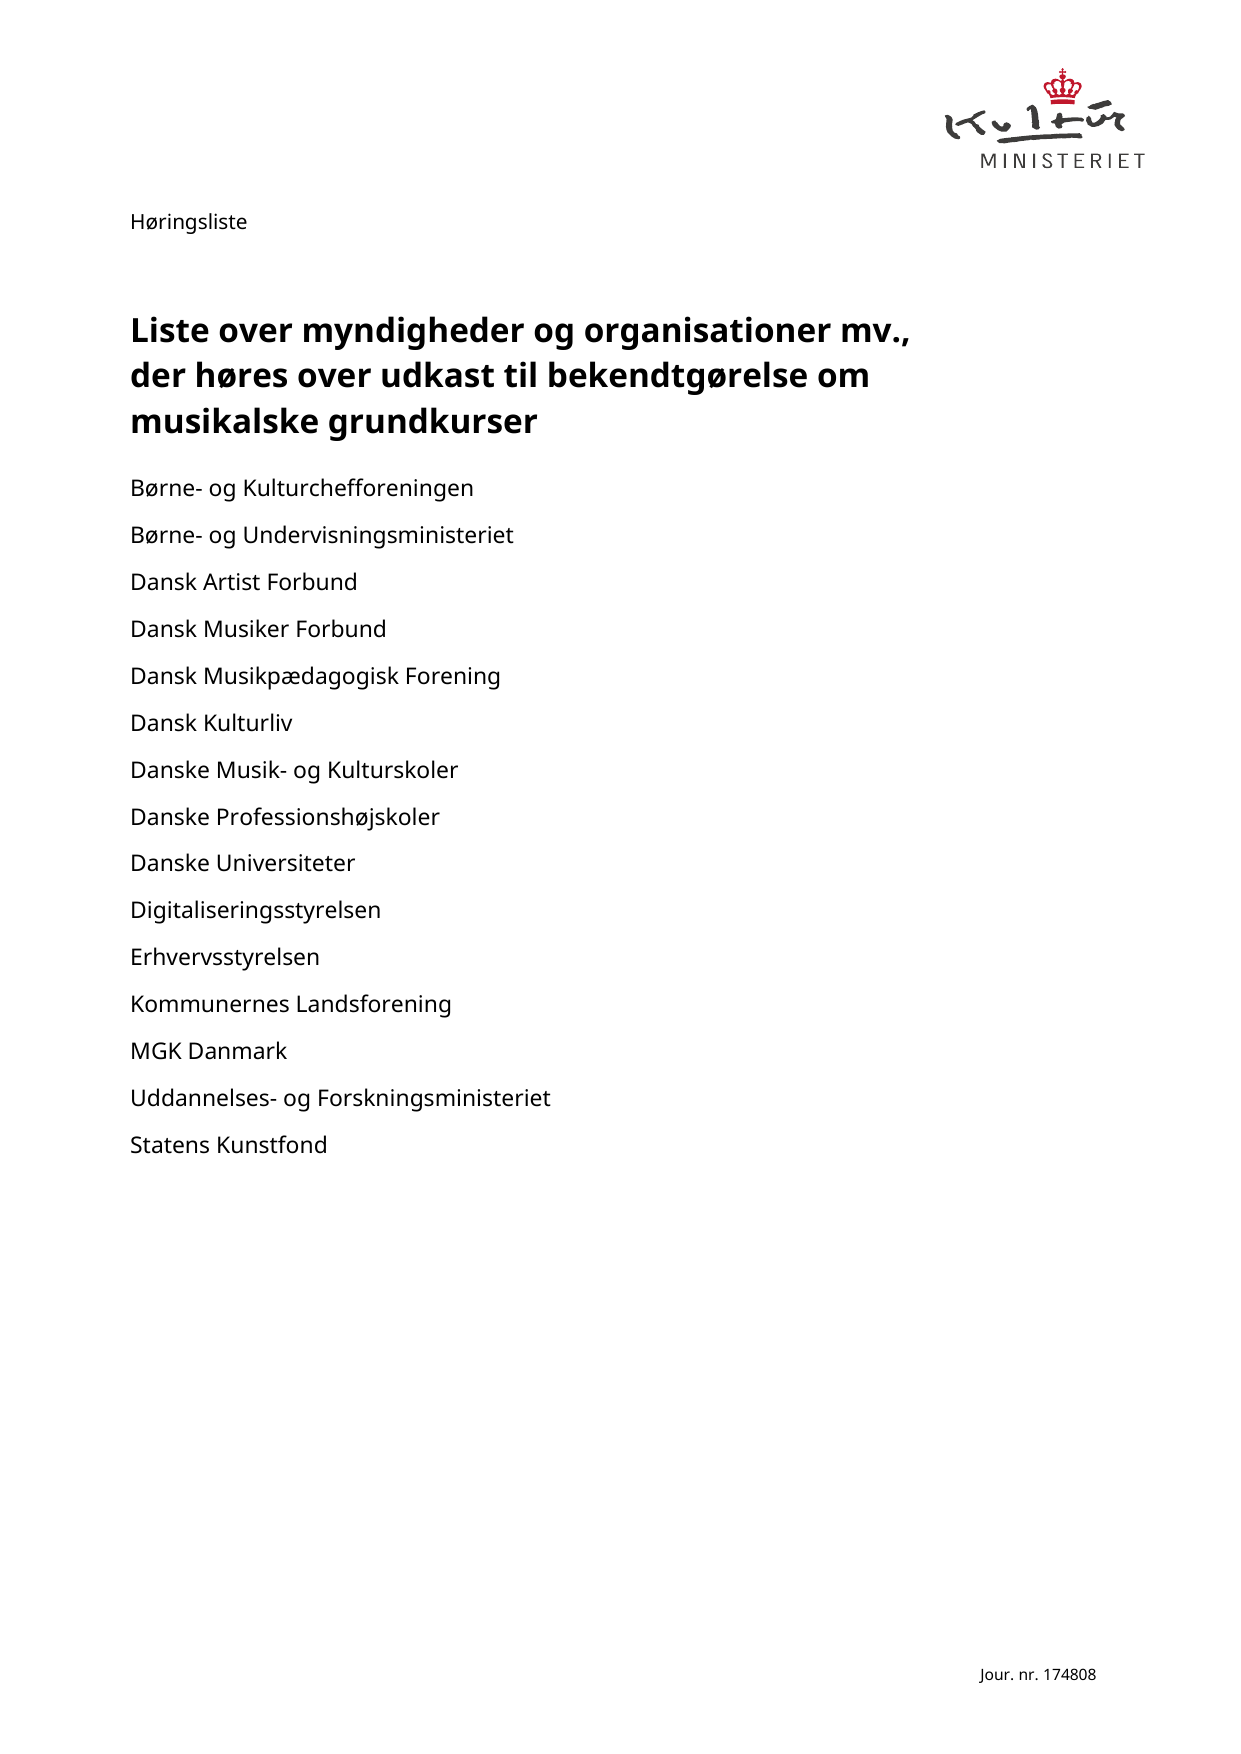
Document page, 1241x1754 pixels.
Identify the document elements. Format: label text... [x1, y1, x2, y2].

text Høringsliste [130, 206, 935, 235]
text Statens Kunstfond [130, 1128, 935, 1160]
text Danske Musik- og Kulturskoler [130, 753, 935, 785]
text Uddannelses- og Forskningsministeriet [130, 1082, 935, 1113]
text Dansk Musikpædagogisk Forening [130, 660, 935, 691]
text Dansk Artist Forbund [130, 566, 935, 597]
text Børne- og Undervisningsministeriet [130, 519, 935, 550]
text Dansk Kulturliv [130, 707, 935, 738]
text Danske Professionshøjskoler [130, 800, 935, 832]
list MGK Danmark [130, 1035, 935, 1066]
text Kommunernes Landsforening [130, 988, 935, 1019]
text Digitaliseringsstyrelsen [130, 894, 935, 925]
text Erhvervsstyrelsen [130, 941, 935, 972]
text Danske Universiteter [130, 847, 935, 878]
text Børne- og Kulturchefforeningen [130, 472, 935, 503]
text Liste over myndigheder og organisationer mv., der høres over udkast til bekendtgørelse om musikalske grundkurser [130, 307, 935, 443]
text Dansk Musiker Forbund [130, 613, 935, 644]
